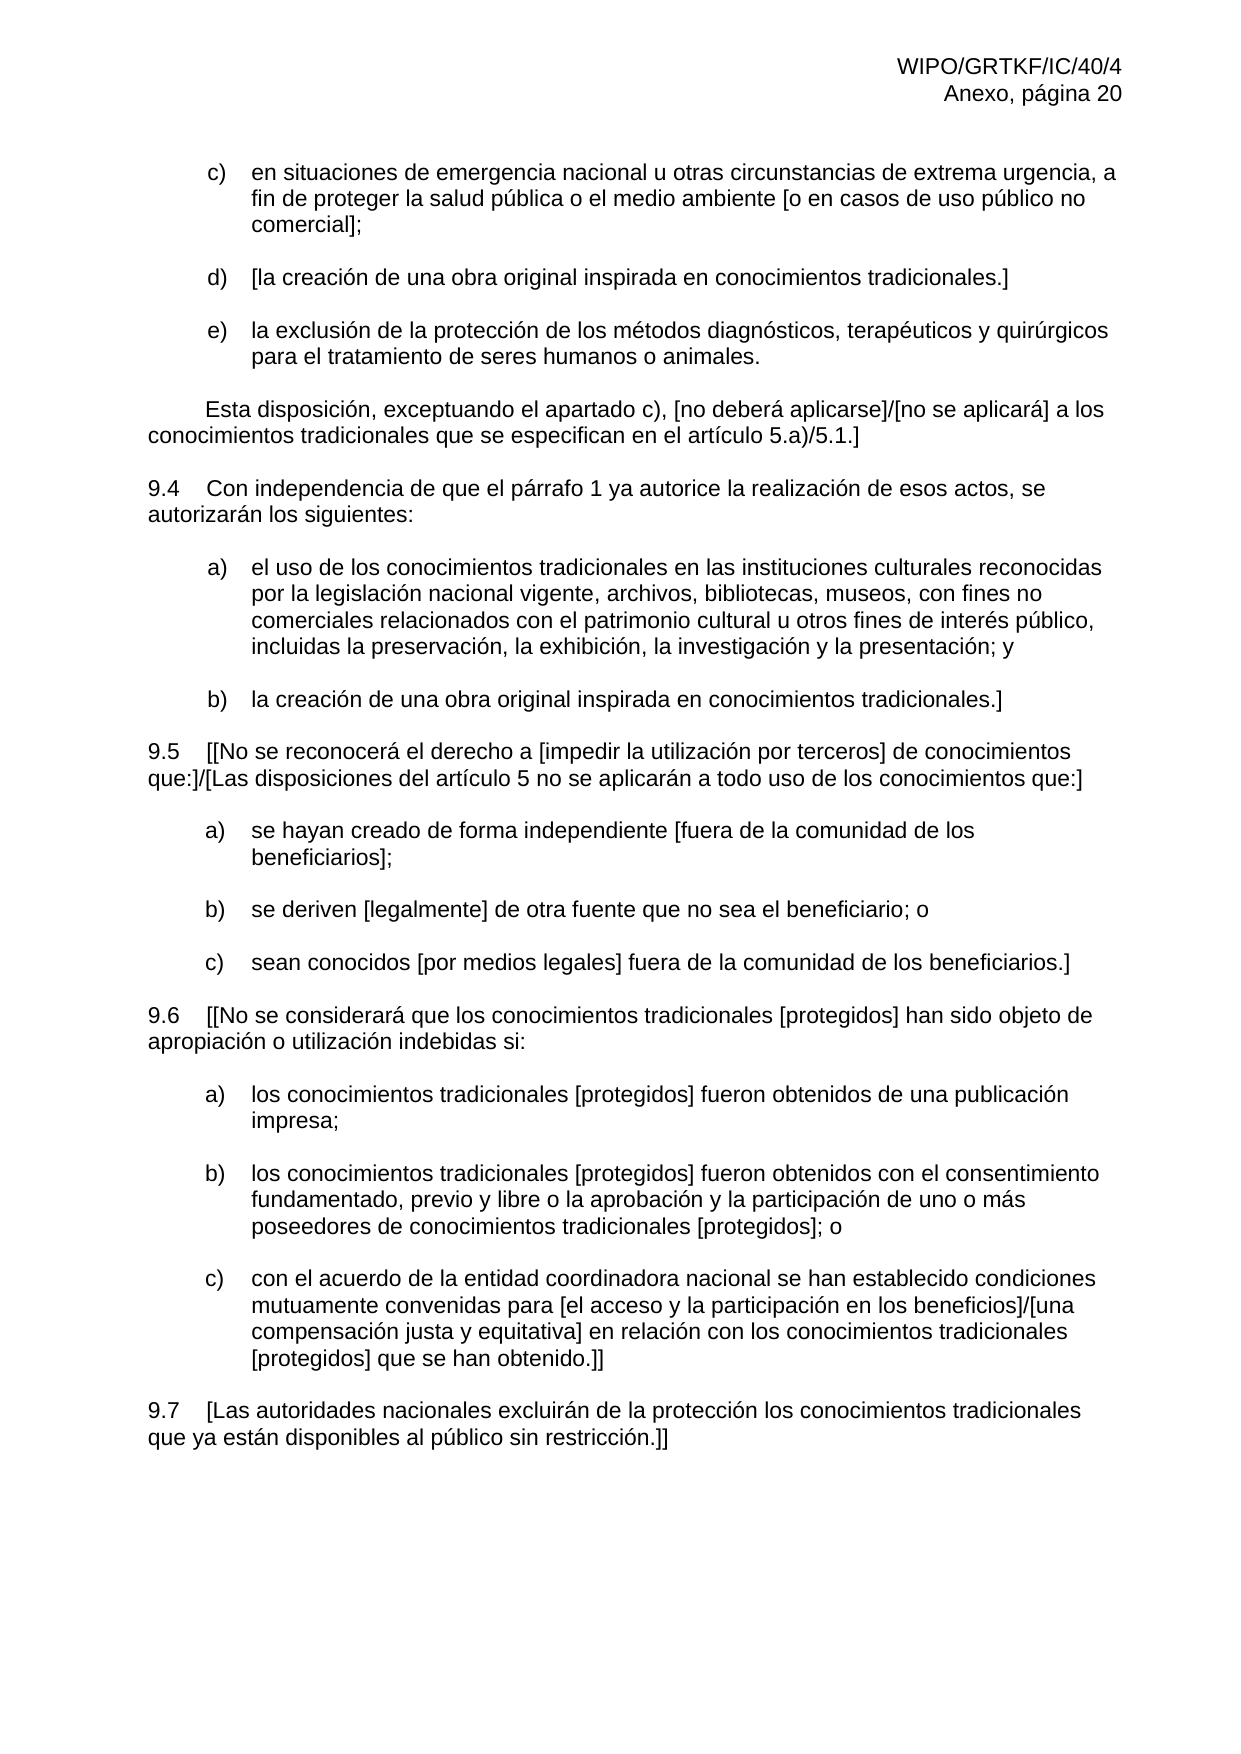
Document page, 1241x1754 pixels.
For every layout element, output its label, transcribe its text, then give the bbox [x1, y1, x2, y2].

list la creación de una obra original inspirada en conocimientos tradicionales.] [207, 686, 1122, 712]
list [la creación de una obra original inspirada en conocimientos tradicionales.] [207, 264, 1122, 290]
list sean conocidos [por medios legales] fuera de la comunidad de los beneficiarios.] [205, 949, 1122, 976]
text 9.4 Con independencia de que el párrafo 1 ya autorice la realización de esos actos, se autorizarán los siguientes: [148, 475, 1122, 527]
list con el acuerdo de la entidad coordinadora nacional se han establecido condiciones mutuamente convenidas para [el acceso y la participación en los beneficios]/[una compensación justa y equitativa] en relación con los conocimientos tradicionales [protegidos] que se han obtenido.]] [205, 1265, 1122, 1371]
text 9.5 [[No se reconocerá el derecho a [impedir la utilización por terceros] de conocimientos que:]/[Las disposiciones del artículo 5 no se aplicarán a todo uso de los conocimientos que:] [148, 738, 1122, 791]
list los conocimientos tradicionales [protegidos] fueron obtenidos con el consentimiento fundamentado, previo y libre o la aprobación y la participación de uno o más poseedores de conocimientos tradicionales [protegidos]; o [205, 1160, 1122, 1239]
text 9.7 [Las autoridades nacionales excluirán de la protección los conocimientos tradicionales que ya están disponibles al público sin restricción.]] [148, 1397, 1122, 1450]
text Esta disposición, exceptuando el apartado c), [no deberá aplicarse]/[no se aplicará] a los conocimientos tradicionales que se especifican en el artículo 5.a)/5.1.] [148, 396, 1122, 448]
list en situaciones de emergencia nacional u otras circunstancias de extrema urgencia, a fin de proteger la salud pública o el medio ambiente [o en casos de uso público no comercial]; [207, 158, 1122, 238]
list la exclusión de la protección de los métodos diagnósticos, terapéuticos y quirúrgicos para el tratamiento de seres humanos o animales. [207, 317, 1122, 369]
list el uso de los conocimientos tradicionales en las instituciones culturales reconocidas por la legislación nacional vigente, archivos, bibliotecas, museos, con fines no comerciales relacionados con el patrimonio cultural u otros fines de interés público, incluidas la preservación, la exhibición, la investigación y la presentación; y [207, 554, 1122, 659]
list se deriven [legalmente] de otra fuente que no sea el beneficiario; o [205, 896, 1122, 923]
text 9.6 [[No se considerará que los conocimientos tradicionales [protegidos] han sido objeto de apropiación o utilización indebidas si: [148, 1002, 1122, 1054]
list los conocimientos tradicionales [protegidos] fueron obtenidos de una publicación impresa; [205, 1081, 1122, 1134]
list se hayan creado de forma independiente [fuera de la comunidad de los beneficiarios]; [205, 817, 1122, 870]
